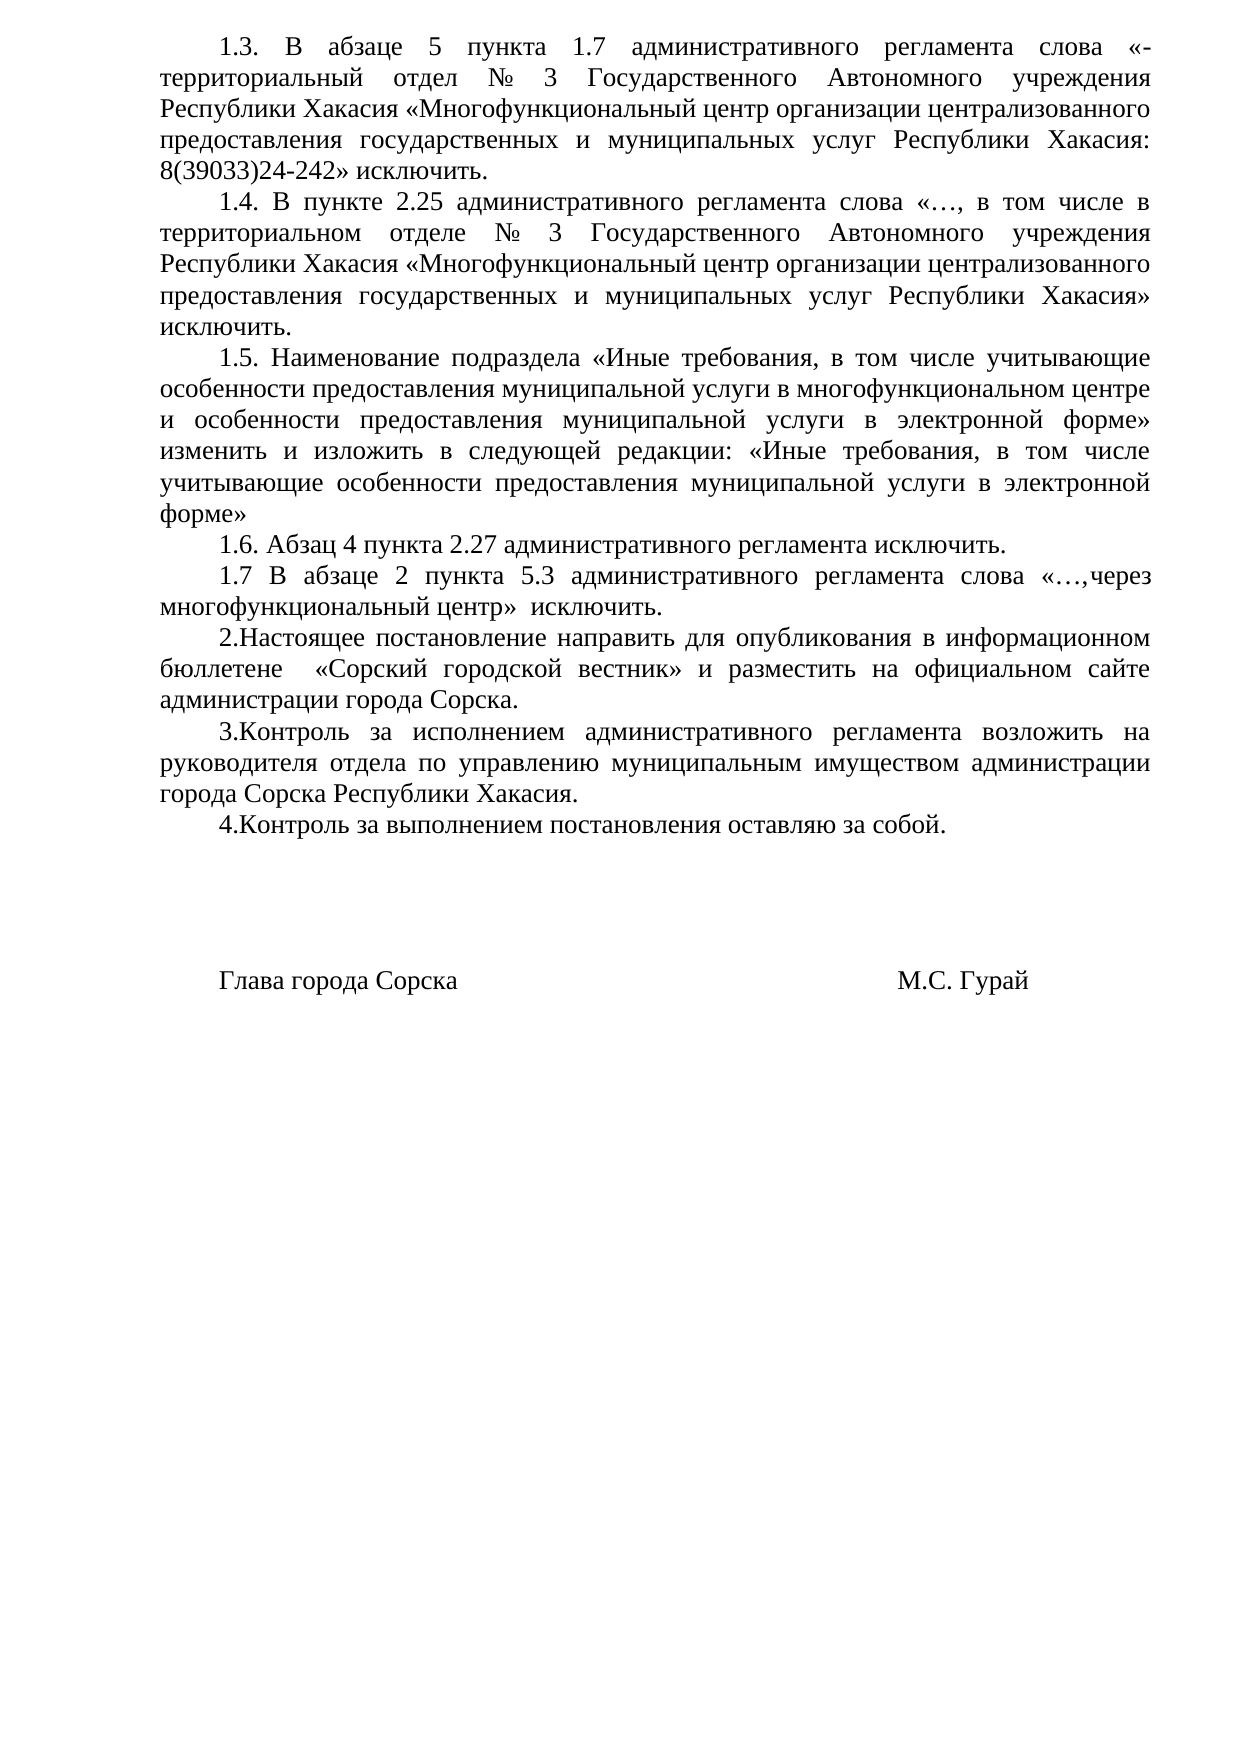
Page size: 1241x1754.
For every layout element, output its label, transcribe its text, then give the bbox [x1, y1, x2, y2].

text 1.6. Абзац 4 пункта 2.27 административного регламента исключить. [189, 528, 1152, 559]
text 4.Контроль за выполнением постановления оставляю за собой. [159, 808, 1152, 839]
text 1.4. В пункте 2.25 административного регламента слова «…, в том числе в территориальном отделе № 3 Государственного Автономного учреждения Республики Хакасия «Многофункциональный центр организации централизованного предоставления государственных и муниципальных услуг Республики Хакасия» исключить. [159, 185, 1152, 341]
text 1.5. Наименование подраздела «Иные требования, в том числе учитывающие особенности предоставления муниципальной услуги в многофункциональном центре и особенности предоставления муниципальной услуги в электронной форме» изменить и изложить в следующей редакции: «Иные требования, в том числе учитывающие особенности предоставления муниципальной услуги в электронной форме» [159, 341, 1152, 528]
text Глава города Сорска М.С. Гурай [159, 964, 1152, 995]
text 3.Контроль за исполнением административного регламента возложить на руководителя отдела по управлению муниципальным имуществом администрации города Сорска Республики Хакасия. [159, 715, 1152, 808]
text 2.Настоящее постановление направить для опубликования в информационном бюллетене «Сорский городской вестник» и разместить на официальном сайте администрации города Сорска. [159, 621, 1152, 715]
text 1.7 В абзаце 2 пункта 5.3 административного регламента слова «…,через многофункциональный центр» исключить. [159, 559, 1152, 621]
text 1.3. В абзаце 5 пункта 1.7 административного регламента слова «-территориальный отдел № 3 Государственного Автономного учреждения Республики Хакасия «Многофункциональный центр организации централизованного предоставления государственных и муниципальных услуг Республики Хакасия: 8(39033)24-242» исключить. [159, 29, 1152, 185]
